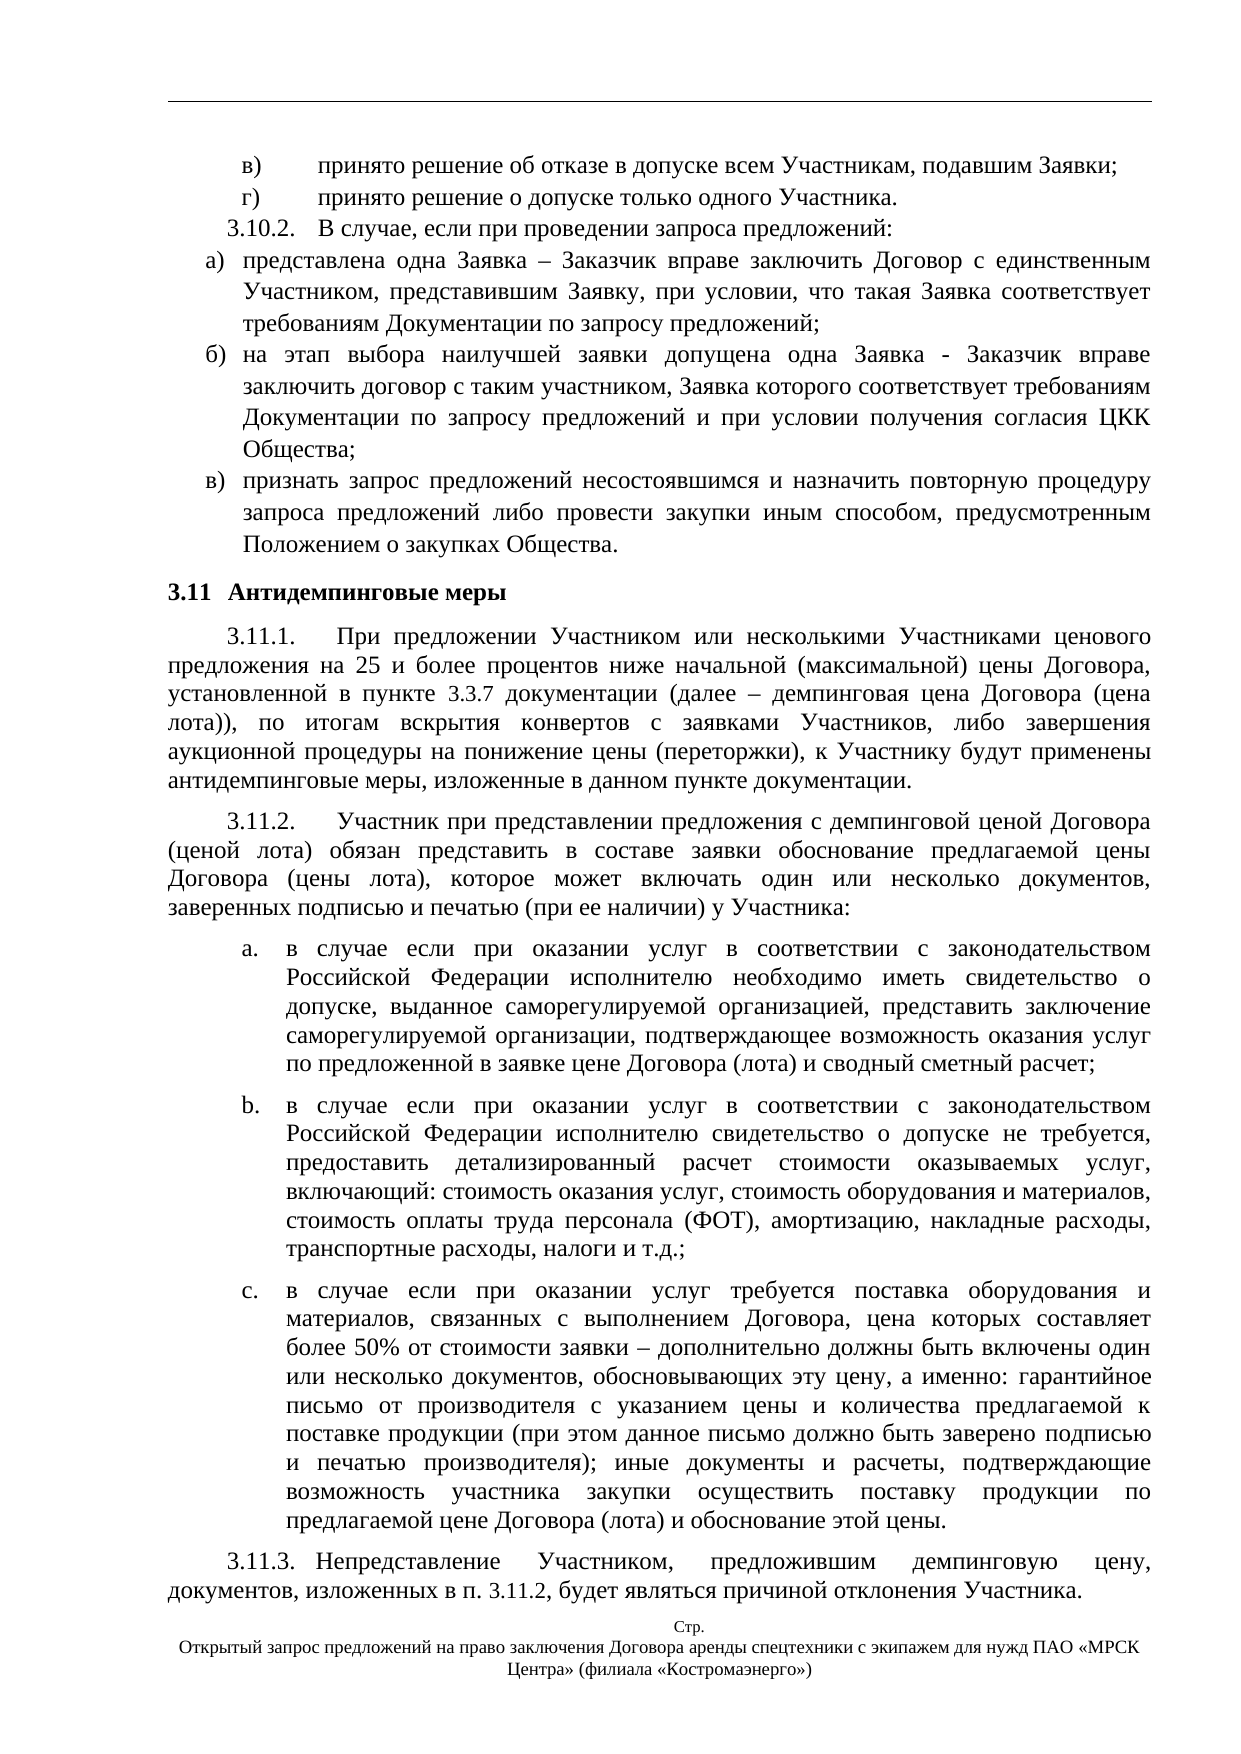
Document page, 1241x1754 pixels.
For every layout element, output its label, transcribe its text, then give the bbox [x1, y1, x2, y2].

list принято решение об отказе в допуске всем Участникам, подавшим Заявки; [168, 150, 1152, 179]
list в случае если при оказании услуг в соответствии с законодательством Российской Федерации исполнителю свидетельство о допуске не требуется, предоставить детализированный расчет стоимости оказываемых услуг, включающий: стоимость оказания услуг, стоимость оборудования и материалов, стоимость оплаты труда персонала (ФОТ), амортизацию, накладные расходы, транспортные расходы, налоги и т.д.; [241, 1090, 1152, 1262]
list принято решение о допуске только одного Участника. [168, 182, 1152, 210]
list В случае, если при проведении запроса предложений: [168, 213, 1152, 242]
list признать запрос предложений несостоявшимся и назначить повторную процедуру запроса предложений либо провести закупки иным способом, предусмотренным Положением о закупках Общества. [205, 466, 1152, 557]
list на этап выбора наилучшей заявки допущена одна Заявка - Заказчик вправе заключить договор с таким участником, Заявка которого соответствует требованиям Документации по запросу предложений и при условии получения согласия ЦКК Общества; [205, 339, 1152, 463]
list Непредставление Участником, предложившим демпинговую цену, документов, изложенных в п. 3.11.2, будет являться причиной отклонения Участника. [168, 1546, 1152, 1603]
list При предложении Участником или несколькими Участниками ценового предложения на 25 и более процентов ниже начальной (максимальной) цены Договора, установленной в пункте 3.3.7 документации (далее – демпинговая цена Договора (цена лота)), по итогам вскрытия конвертов с заявками Участников, либо завершения аукционной процедуры на понижение цены (переторжки), к Участнику будут применены антидемпинговые меры, изложенные в данном пункте документации. [168, 621, 1152, 793]
list представлена одна Заявка – Заказчик вправе заключить Договор с единственным Участником, представившим Заявку, при условии, что такая Заявка соответствует требованиям Документации по запросу предложений; [205, 245, 1152, 337]
subtitle Антидемпинговые меры [168, 577, 1152, 606]
list в случае если при оказании услуг в соответствии с законодательством Российской Федерации исполнителю необходимо иметь свидетельство о допуске, выданное саморегулируемой организацией, представить заключение саморегулируемой организации, подтверждающее возможность оказания услуг по предложенной в заявке цене Договора (лота) и сводный сметный расчет; [241, 933, 1152, 1077]
list в случае если при оказании услуг требуется поставка оборудования и материалов, связанных с выполнением Договора, цена которых составляет более 50% от стоимости заявки – дополнительно должны быть включены один или несколько документов, обосновывающих эту цену, а именно: гарантийное письмо от производителя с указанием цены и количества предлагаемой к поставке продукции (при этом данное письмо должно быть заверено подписью и печатью производителя); иные документы и расчеты, подтверждающие возможность участника закупки осуществить поставку продукции по предлагаемой цене Договора (лота) и обоснование этой цены. [241, 1275, 1152, 1533]
list Участник при представлении предложения с демпинговой ценой Договора (ценой лота) обязан представить в составе заявки обоснование предлагаемой цены Договора (цены лота), которое может включать один или несколько документов, заверенных подписью и печатью (при ее наличии) у Участника: [168, 806, 1152, 921]
